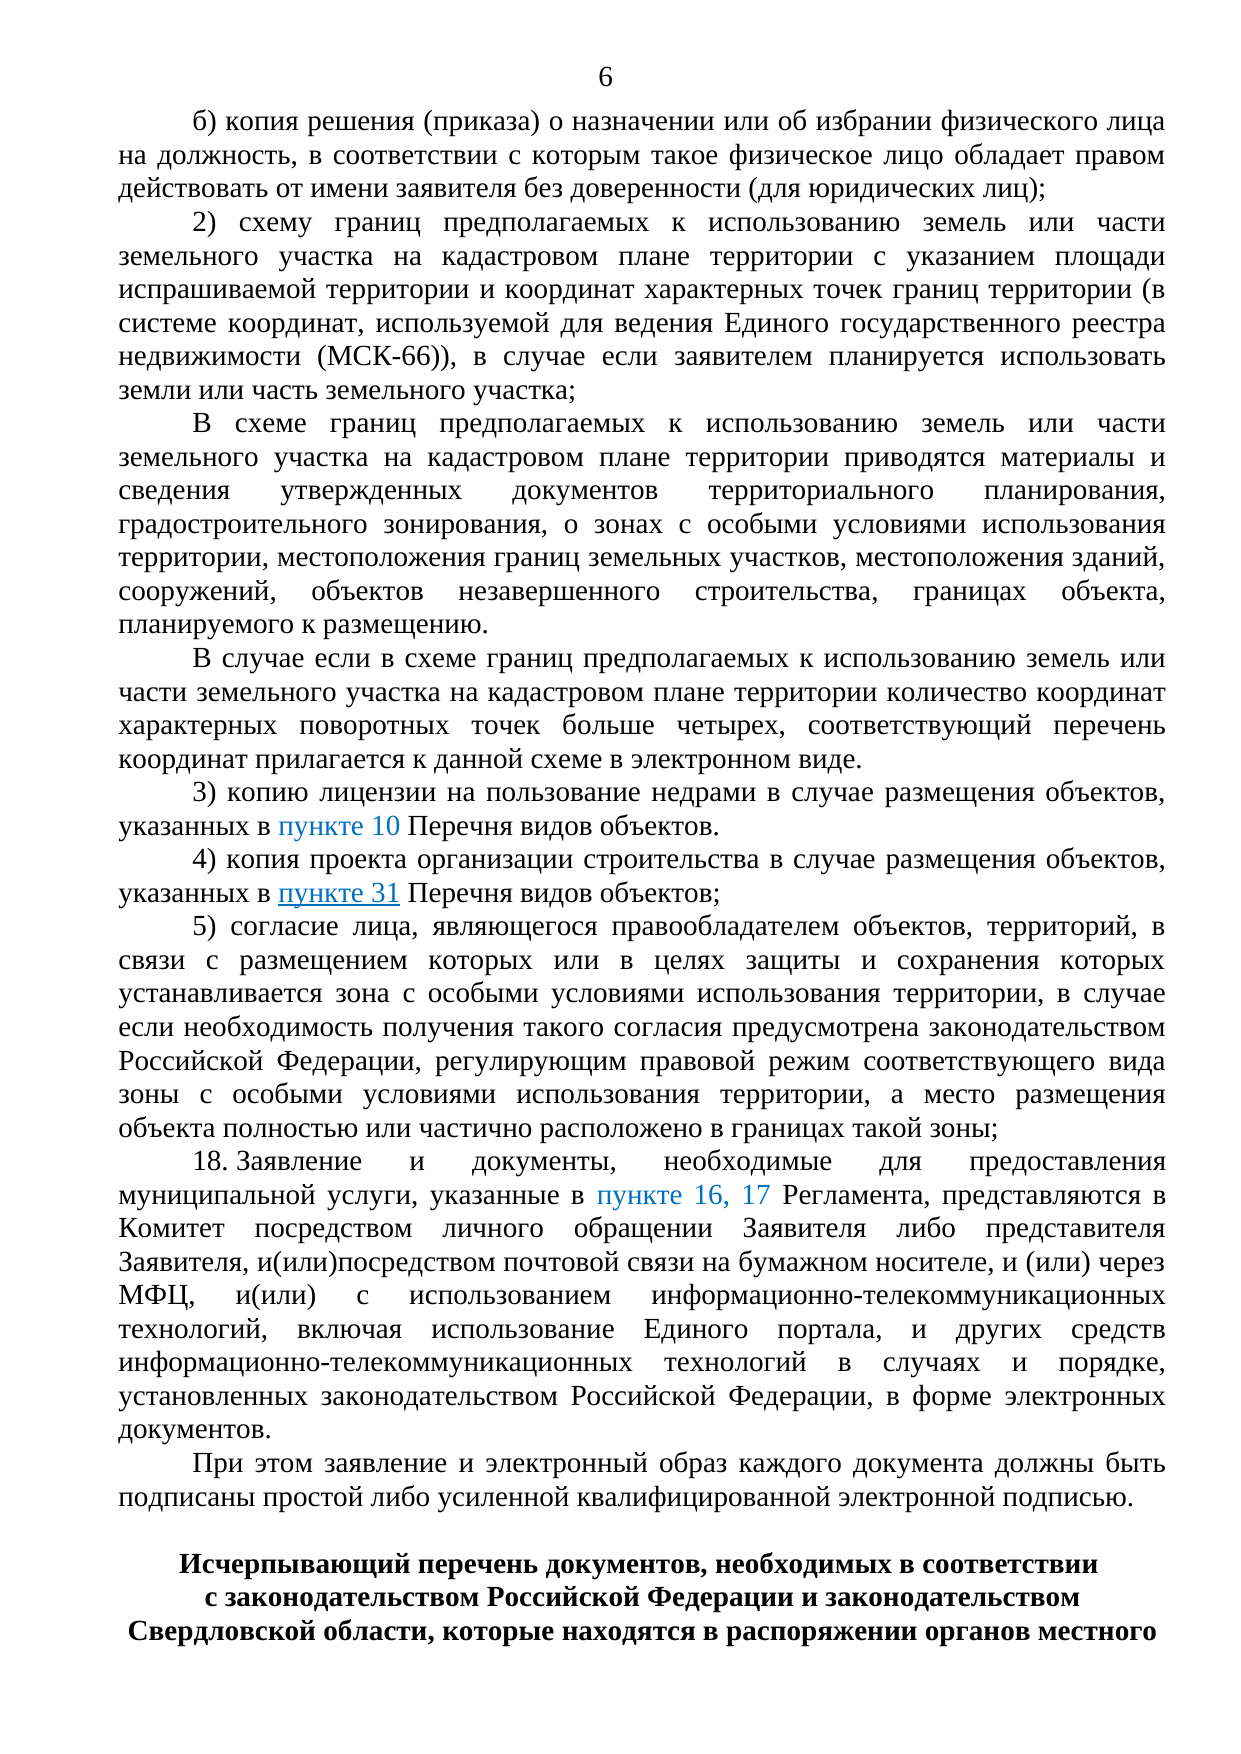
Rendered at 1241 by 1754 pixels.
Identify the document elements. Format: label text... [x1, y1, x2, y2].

text В случае если в схеме границ предполагаемых к использованию земель или части земельного участка на кадастровом плане территории количество координат характерных поворотных точек больше четырех, соответствующий перечень координат прилагается к данной схеме в электронном виде. [118, 640, 1167, 774]
text 3) копию лицензии на пользование недрами в случае размещения объектов, указанных в пункте 10 Перечня видов объектов. [118, 774, 1167, 841]
text б) копия решения (приказа) о назначении или об избрании физического лица на должность, в соответствии с которым такое физическое лицо обладает правом действовать от имени заявителя без доверенности (для юридических лиц); [118, 103, 1167, 204]
text 18. Заявление и документы, необходимые для предоставления муниципальной услуги, указанные в пункте 16, 17 Регламента, представляются в Комитет посредством личного обращении Заявителя либо представителя Заявителя, и(или)посредством почтовой связи на бумажном носителе, и (или) через МФЦ, и(или) с использованием информационно-телекоммуникационных технологий, включая использование Единого портала, и других средств информационно-телекоммуникационных технологий в случаях и порядке, установленных законодательством Российской Федерации, в форме электронных документов. [118, 1143, 1167, 1445]
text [118, 1546, 1167, 1646]
text 5) согласие лица, являющегося правообладателем объектов, территорий, в связи с размещением которых или в целях защиты и сохранения которых устанавливается зона с особыми условиями использования территории, в случае если необходимость получения такого согласия предусмотрена законодательством Российской Федерации, регулирующим правовой режим соответствующего вида зоны с особыми условиями использования территории, а место размещения объекта полностью или частично расположено в границах такой зоны; [118, 908, 1167, 1143]
text 4) копия проекта организации строительства в случае размещения объектов, указанных в пункте 31 Перечня видов объектов; [118, 841, 1167, 908]
text 2) схему границ предполагаемых к использованию земель или части земельного участка на кадастровом плане территории с указанием площади испрашиваемой территории и координат характерных точек границ территории (в системе координат, используемой для ведения Единого государственного реестра недвижимости (МСК-66)), в случае если заявителем планируется использовать земли или часть земельного участка; [118, 204, 1167, 405]
text В схеме границ предполагаемых к использованию земель или части земельного участка на кадастровом плане территории приводятся материалы и сведения утвержденных документов территориального планирования, градостроительного зонирования, о зонах с особыми условиями использования территории, местоположения границ земельных участков, местоположения зданий, сооружений, объектов незавершенного строительства, границах объекта, планируемого к размещению. [118, 405, 1167, 640]
text При этом заявление и электронный образ каждого документа должны быть подписаны простой либо усиленной квалифицированной электронной подписью. [118, 1445, 1167, 1512]
